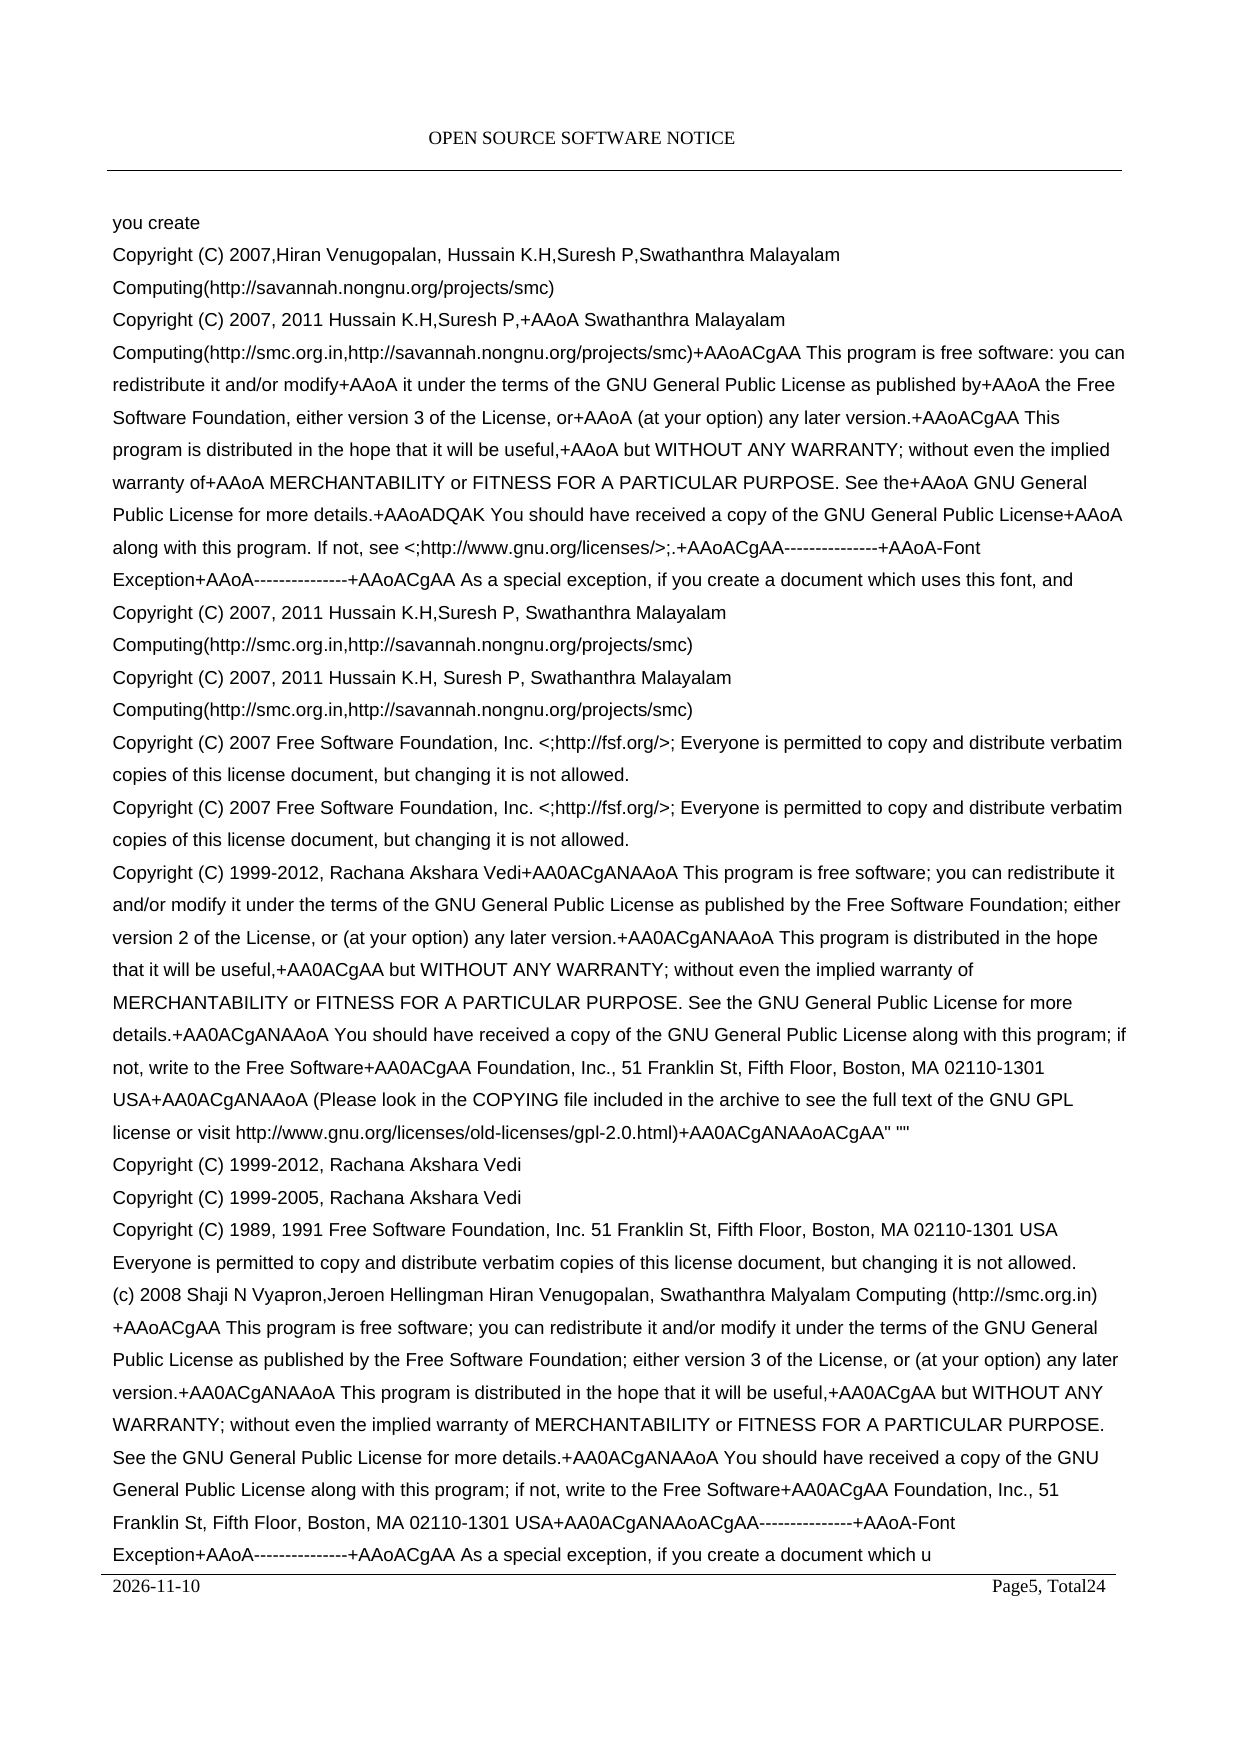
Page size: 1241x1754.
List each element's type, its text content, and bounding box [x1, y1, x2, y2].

text (c) 2008 Shaji N Vyapron,Jeroen Hellingman Hiran Venugopalan, Swathanthra Malyalam Computing (http://smc.org.in)+AAoACgAA This program is free software; you can redistribute it and/or modify it under the terms of the GNU General Public License as published by the Free Software Foundation; either version 3 of the License, or (at your option) any later version.+AA0ACgANAAoA This program is distributed in the hope that it will be useful,+AA0ACgAA but WITHOUT ANY WARRANTY; without even the implied warranty of MERCHANTABILITY or FITNESS FOR A PARTICULAR PURPOSE. See the GNU General Public License for more details.+AA0ACgANAAoA You should have received a copy of the GNU General Public License along with this program; if not, write to the Free Software+AA0ACgAA Foundation, Inc., 51 Franklin St, Fifth Floor, Boston, MA 02110-1301 USA+AA0ACgANAAoACgAA---------------+AAoA-Font Exception+AAoA---------------+AAoACgAA As a special exception, if you create a document which u [112, 1279, 1128, 1571]
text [112, 206, 1128, 239]
text Copyright (C) 2007, 2011 Hussain K.H,Suresh P,+AAoA Swathanthra Malayalam Computing(http://smc.org.in,http://savannah.nongnu.org/projects/smc)+AAoACgAA This program is free software: you can redistribute it and/or modify+AAoA it under the terms of the GNU General Public License as published by+AAoA the Free Software Foundation, either version 3 of the License, or+AAoA (at your option) any later version.+AAoACgAA This program is distributed in the hope that it will be useful,+AAoA but WITHOUT ANY WARRANTY; without even the implied warranty of+AAoA MERCHANTABILITY or FITNESS FOR A PARTICULAR PURPOSE. See the+AAoA GNU General Public License for more details.+AAoADQAK You should have received a copy of the GNU General Public License+AAoA along with this program. If not, see <;http://www.gnu.org/licenses/>;.+AAoACgAA---------------+AAoA-Font Exception+AAoA---------------+AAoACgAA As a special exception, if you create a document which uses this font, and [112, 304, 1128, 596]
text Copyright (C) 1999-2012, Rachana Akshara Vedi+AA0ACgANAAoA This program is free software; you can redistribute it and/or modify it under the terms of the GNU General Public License as published by the Free Software Foundation; either version 2 of the License, or (at your option) any later version.+AA0ACgANAAoA This program is distributed in the hope that it will be useful,+AA0ACgAA but WITHOUT ANY WARRANTY; without even the implied warranty of MERCHANTABILITY or FITNESS FOR A PARTICULAR PURPOSE. See the GNU General Public License for more details.+AA0ACgANAAoA You should have received a copy of the GNU General Public License along with this program; if not, write to the Free Software+AA0ACgAA Foundation, Inc., 51 Franklin St, Fifth Floor, Boston, MA 02110-1301 USA+AA0ACgANAAoA (Please look in the COPYING file included in the archive to see the full text of the GNU GPL license or visit http://www.gnu.org/licenses/old-licenses/gpl-2.0.html)+AA0ACgANAAoACgAA" "" [112, 856, 1128, 1149]
text Copyright (C) 2007, 2011 Hussain K.H,Suresh P, Swathanthra Malayalam Computing(http://smc.org.in,http://savannah.nongnu.org/projects/smc) [112, 596, 1128, 661]
text Copyright (C) 1989, 1991 Free Software Foundation, Inc. 51 Franklin St, Fifth Floor, Boston, MA 02110-1301 USA Everyone is permitted to copy and distribute verbatim copies of this license document, but changing it is not allowed. [112, 1214, 1128, 1279]
text Copyright (C) 2007,Hiran Venugopalan, Hussain K.H,Suresh P,Swathanthra Malayalam Computing(http://savannah.nongnu.org/projects/smc) [112, 239, 1128, 304]
text Copyright (C) 1999-2012, Rachana Akshara Vedi [112, 1149, 1128, 1181]
text Copyright (C) 1999-2005, Rachana Akshara Vedi [112, 1181, 1128, 1214]
text Copyright (C) 2007 Free Software Foundation, Inc. <;http://fsf.org/>; Everyone is permitted to copy and distribute verbatim copies of this license document, but changing it is not allowed. [112, 791, 1128, 856]
text Copyright (C) 2007, 2011 Hussain K.H, Suresh P, Swathanthra Malayalam Computing(http://smc.org.in,http://savannah.nongnu.org/projects/smc) [112, 661, 1128, 726]
text Copyright (C) 2007 Free Software Foundation, Inc. <;http://fsf.org/>; Everyone is permitted to copy and distribute verbatim copies of this license document, but changing it is not allowed. [112, 726, 1128, 791]
